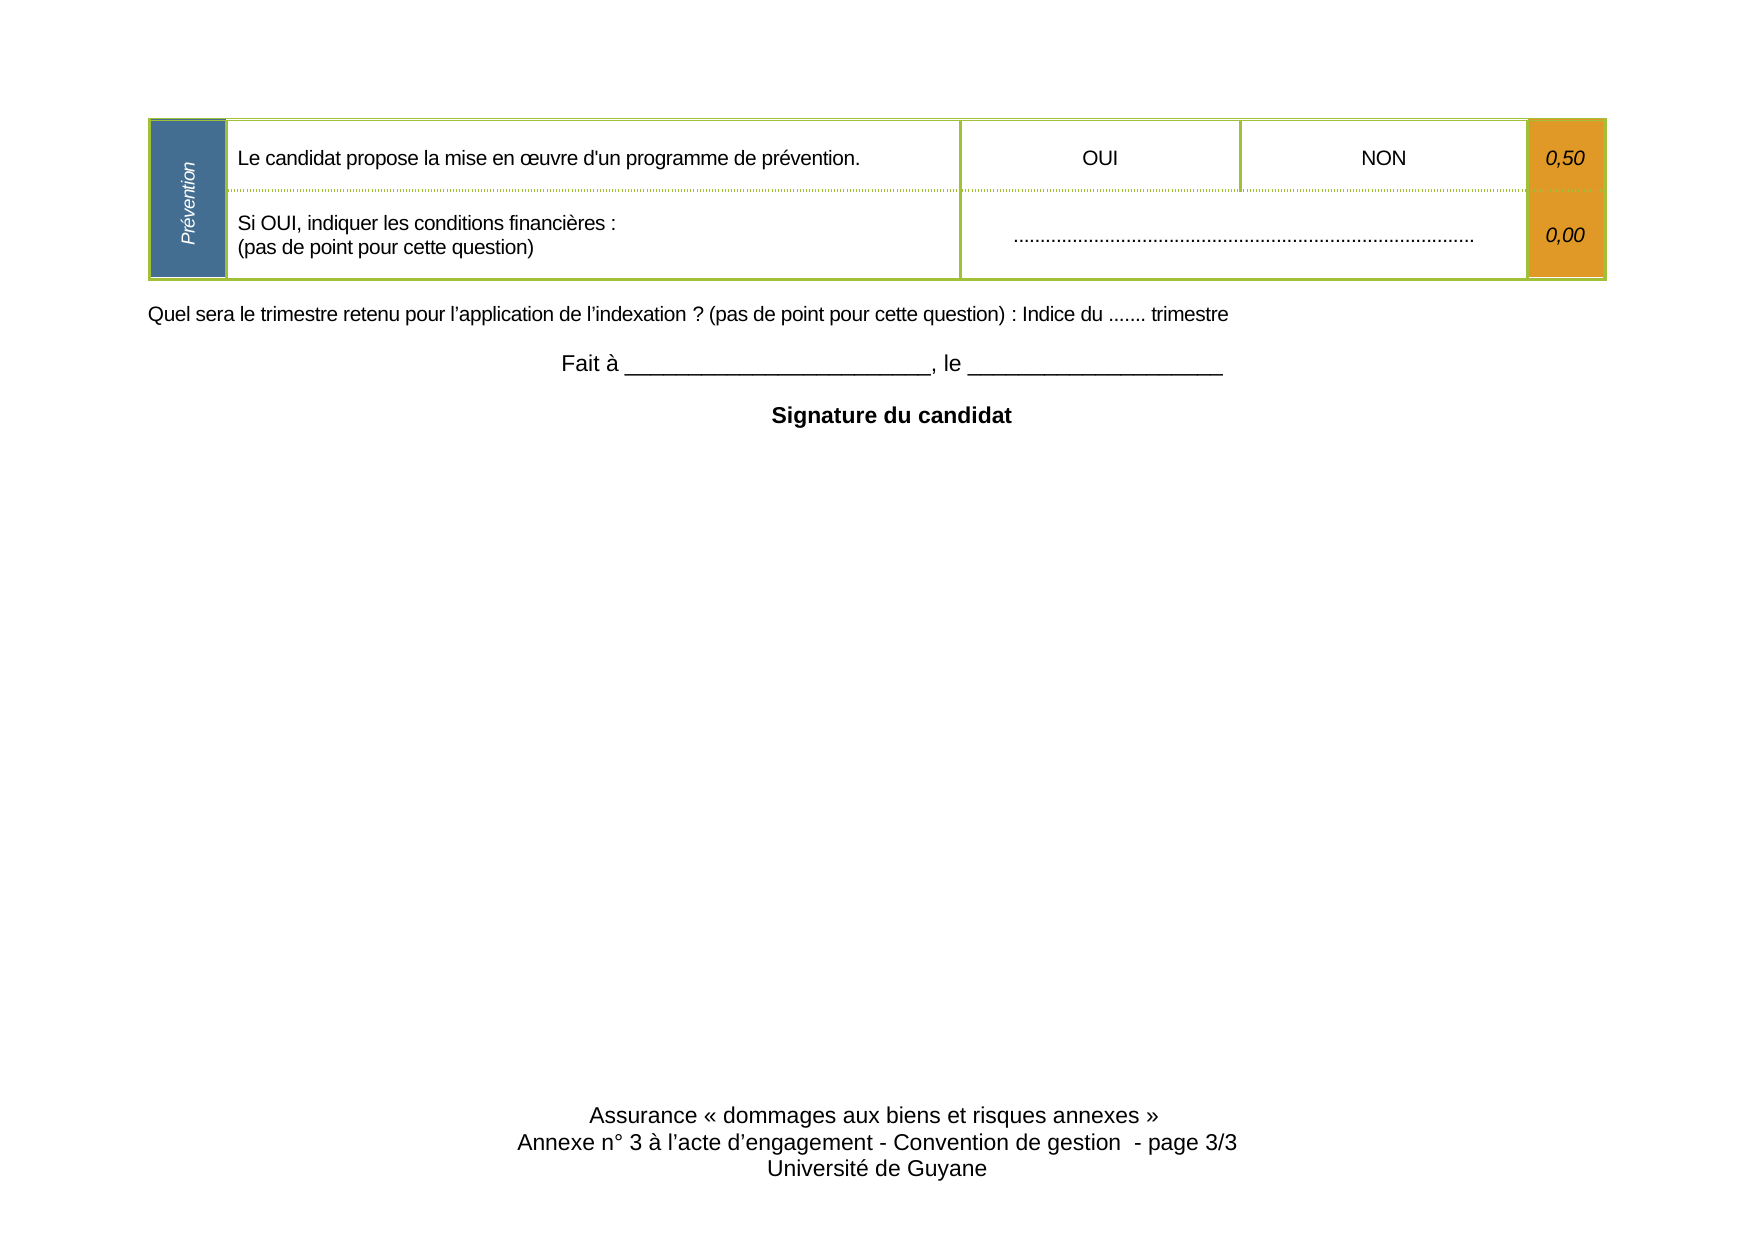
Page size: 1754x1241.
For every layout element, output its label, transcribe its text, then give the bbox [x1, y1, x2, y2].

text Quel sera le trimestre retenu pour l’application de l’indexation ? (pas de point pour cette question) : Indice du ....... trimestre [148, 301, 1606, 325]
table_cell Si OUI, indiquer les conditions financières : (pas de point pour cette question) [228, 189, 959, 277]
table_cell 0,00 [1529, 189, 1603, 277]
text Fait à ________________________, le ____________________ [177, 350, 1606, 377]
table_cell Prévention [151, 121, 225, 277]
table_cell NON [1242, 121, 1526, 189]
text Signature du candidat [177, 402, 1606, 428]
table_cell Le candidat propose la mise en œuvre d'un programme de prévention. [228, 121, 959, 189]
table_cell ...................................................................................... [962, 189, 1526, 277]
table_cell 0,50 [1529, 121, 1603, 189]
table_cell OUI [962, 121, 1239, 189]
